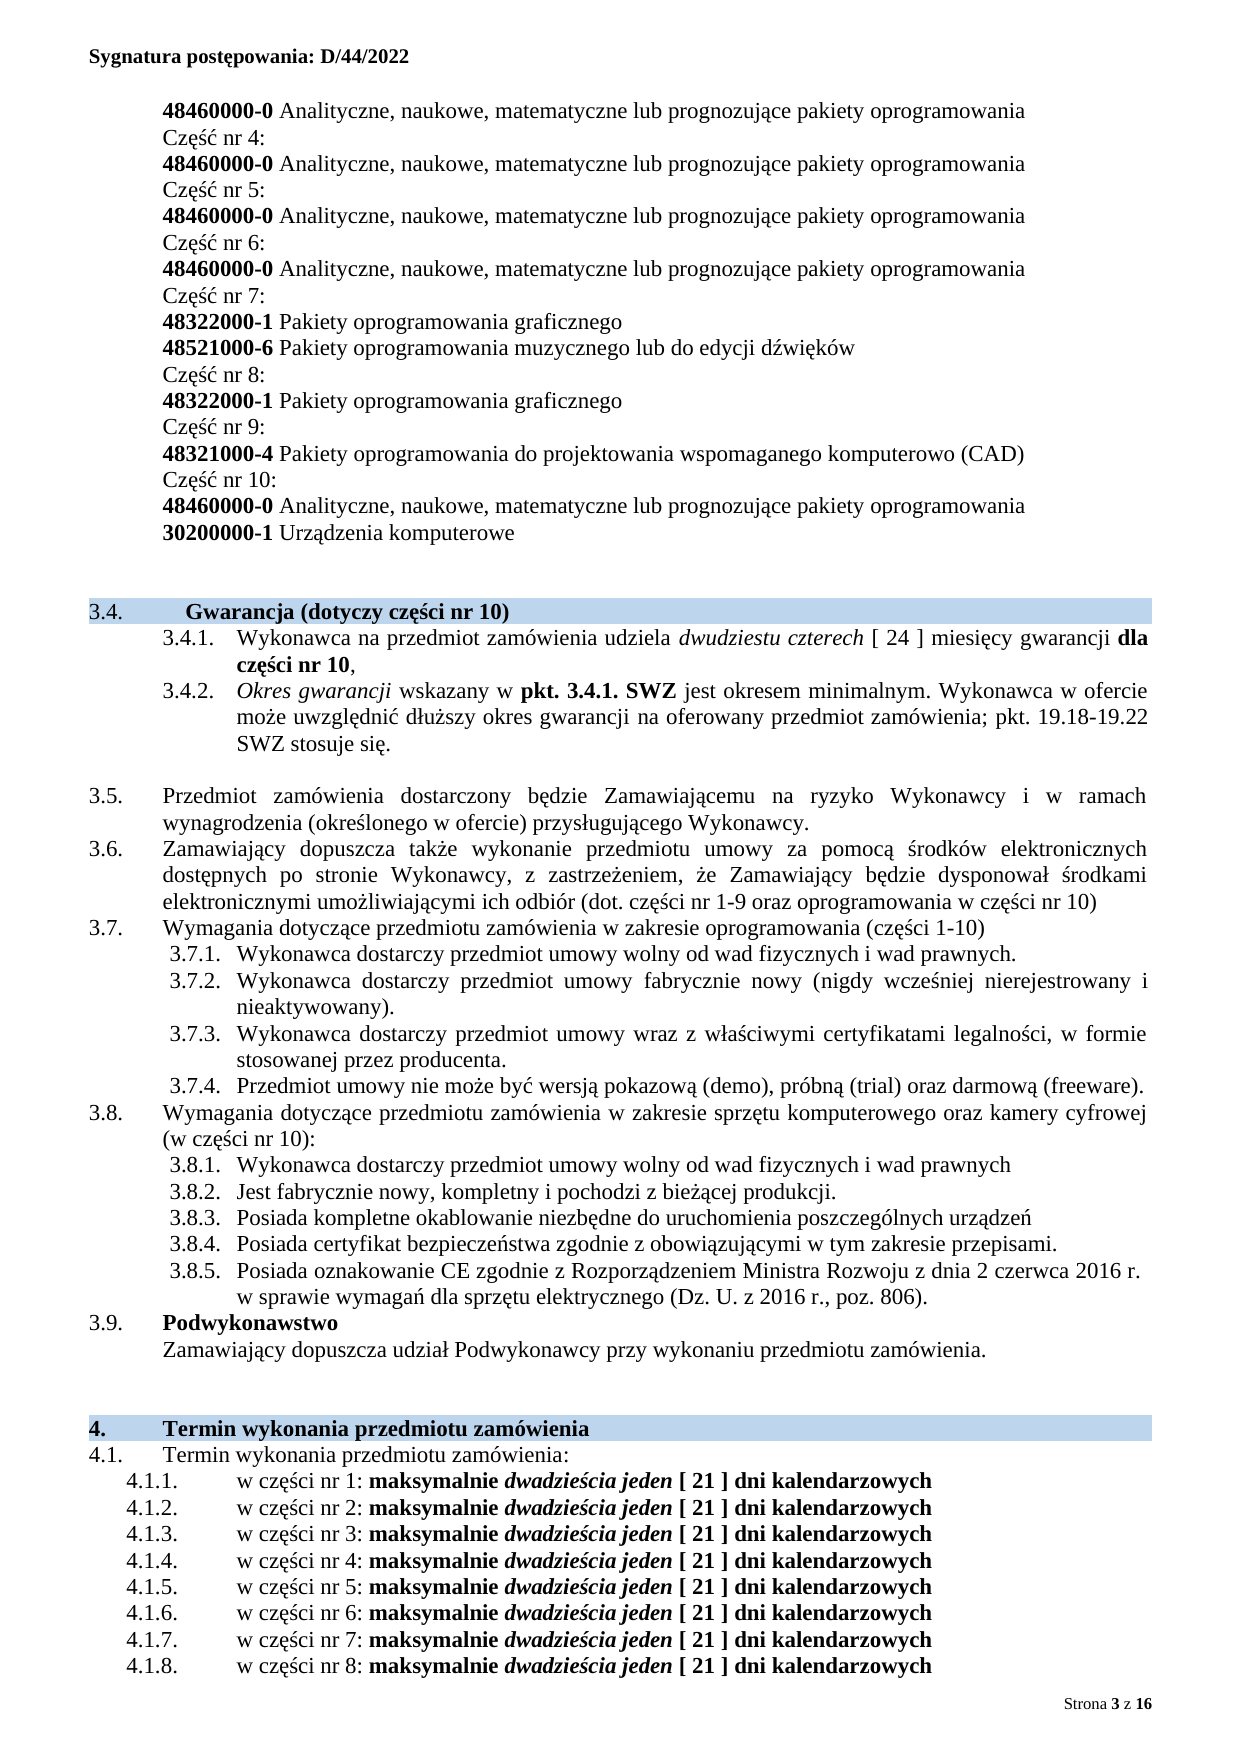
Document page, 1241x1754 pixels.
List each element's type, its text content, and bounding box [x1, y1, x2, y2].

list Wykonawca dostarczy przedmiot umowy wolny od wad fizycznych i wad prawnych. [169, 941, 1148, 967]
list Podwykonawstwo [89, 1309, 1148, 1336]
list w części nr 6: maksymalnie dwadzieścia jeden [ 21 ] dni kalendarzowych [126, 1599, 1152, 1626]
text Część nr 10: [89, 466, 1148, 492]
list Posiada kompletne okablowanie niezbędne do uruchomienia poszczególnych urządzeń [169, 1204, 1148, 1230]
list w części nr 8: maksymalnie dwadzieścia jeden [ 21 ] dni kalendarzowych [126, 1652, 1152, 1678]
text Część nr 4: [162, 123, 1152, 150]
text 48322000-1 Pakiety oprogramowania graficznego [162, 387, 1152, 413]
list Wymagania dotyczące przedmiotu zamówienia w zakresie sprzętu komputerowego oraz kamery cyfrowej (w części nr 10): [89, 1099, 1148, 1151]
list Okres gwarancji wskazany w pkt. 3.4.1. SWZ jest okresem minimalnym. Wykonawca w ofercie może uwzględnić dłuższy okres gwarancji na oferowany przedmiot zamówienia; pkt. 19.18-19.22 SWZ stosuje się. [162, 677, 1148, 756]
list Jest fabrycznie nowy, kompletny i pochodzi z bieżącej produkcji. [169, 1178, 1148, 1204]
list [162, 203, 1152, 229]
list Posiada certyfikat bezpieczeństwa zgodnie z obowiązującymi w tym zakresie przepisami. [169, 1230, 1148, 1257]
list Wykonawca dostarczy przedmiot umowy fabrycznie nowy (nigdy wcześniej nierejestrowany i nieaktywowany). [169, 967, 1148, 1019]
text 48321000-4 Pakiety oprogramowania do projektowania wspomaganego komputerowo (CAD) [89, 440, 1148, 466]
list Wykonawca dostarczy przedmiot umowy wolny od wad fizycznych i wad prawnych [169, 1151, 1148, 1178]
text Część nr 6: [162, 229, 1152, 255]
list Przedmiot umowy nie może być wersją pokazową (demo), próbną (trial) oraz darmową (freeware). [169, 1072, 1148, 1099]
list w części nr 1: maksymalnie dwadzieścia jeden [ 21 ] dni kalendarzowych [126, 1468, 1152, 1494]
text Zamawiający dopuszcza udział Podwykonawcy przy wykonaniu przedmiotu zamówienia. [162, 1336, 1152, 1362]
list 48460000-0 Analityczne, naukowe, matematyczne lub prognozujące pakiety oprogramowania [162, 255, 1152, 282]
list Zamawiający dopuszcza także wykonanie przedmiotu umowy za pomocą środków elektronicznych dostępnych po stronie Wykonawcy, z zastrzeżeniem, że Zamawiający będzie dysponował środkami elektronicznymi umożliwiającymi ich odbiór (dot. części nr 1-9 oraz oprogramowania w części nr 10) [89, 835, 1148, 914]
text Część nr 9: [162, 413, 1152, 440]
list Wykonawca na przedmiot zamówienia udziela dwudziestu czterech [ 24 ] miesięcy gwarancji dla części nr 10, [162, 624, 1148, 677]
text 48460000-0 Analityczne, naukowe, matematyczne lub prognozujące pakiety oprogramowania [89, 492, 1148, 519]
text Część nr 7: [162, 282, 1152, 308]
list w części nr 5: maksymalnie dwadzieścia jeden [ 21 ] dni kalendarzowych [126, 1573, 1152, 1599]
text Część nr 5: [162, 176, 1152, 203]
text 48521000-6 Pakiety oprogramowania muzycznego lub do edycji dźwięków [162, 334, 1152, 361]
list w części nr 7: maksymalnie dwadzieścia jeden [ 21 ] dni kalendarzowych [126, 1626, 1152, 1652]
list Termin wykonania przedmiotu zamówienia [89, 1415, 1152, 1441]
list Gwarancja (dotyczy części nr 10) [89, 598, 1152, 624]
text 30200000-1 Urządzenia komputerowe [89, 519, 1148, 545]
list Posiada oznakowanie CE zgodnie z Rozporządzeniem Ministra Rozwoju z dnia 2 czerwca 2016 r. w sprawie wymagań dla sprzętu elektrycznego (Dz. U. z 2016 r., poz. 806). [169, 1257, 1148, 1309]
list Termin wykonania przedmiotu zamówienia: [89, 1441, 1152, 1468]
text Część nr 8: [162, 361, 1152, 387]
text 48322000-1 Pakiety oprogramowania graficznego [162, 308, 1152, 334]
list Przedmiot zamówienia dostarczony będzie Zamawiającemu na ryzyko Wykonawcy i w ramach wynagrodzenia (określonego w ofercie) przysługującego Wykonawcy. [89, 782, 1148, 835]
list Wykonawca dostarczy przedmiot umowy wraz z właściwymi certyfikatami legalności, w formie stosowanej przez producenta. [169, 1019, 1148, 1072]
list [162, 150, 1152, 176]
list w części nr 2: maksymalnie dwadzieścia jeden [ 21 ] dni kalendarzowych [126, 1494, 1152, 1520]
list w części nr 3: maksymalnie dwadzieścia jeden [ 21 ] dni kalendarzowych [126, 1520, 1152, 1547]
list Wymagania dotyczące przedmiotu zamówienia w zakresie oprogramowania (części 1-10) [89, 914, 1148, 941]
list w części nr 4: maksymalnie dwadzieścia jeden [ 21 ] dni kalendarzowych [126, 1547, 1152, 1573]
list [162, 97, 1152, 123]
